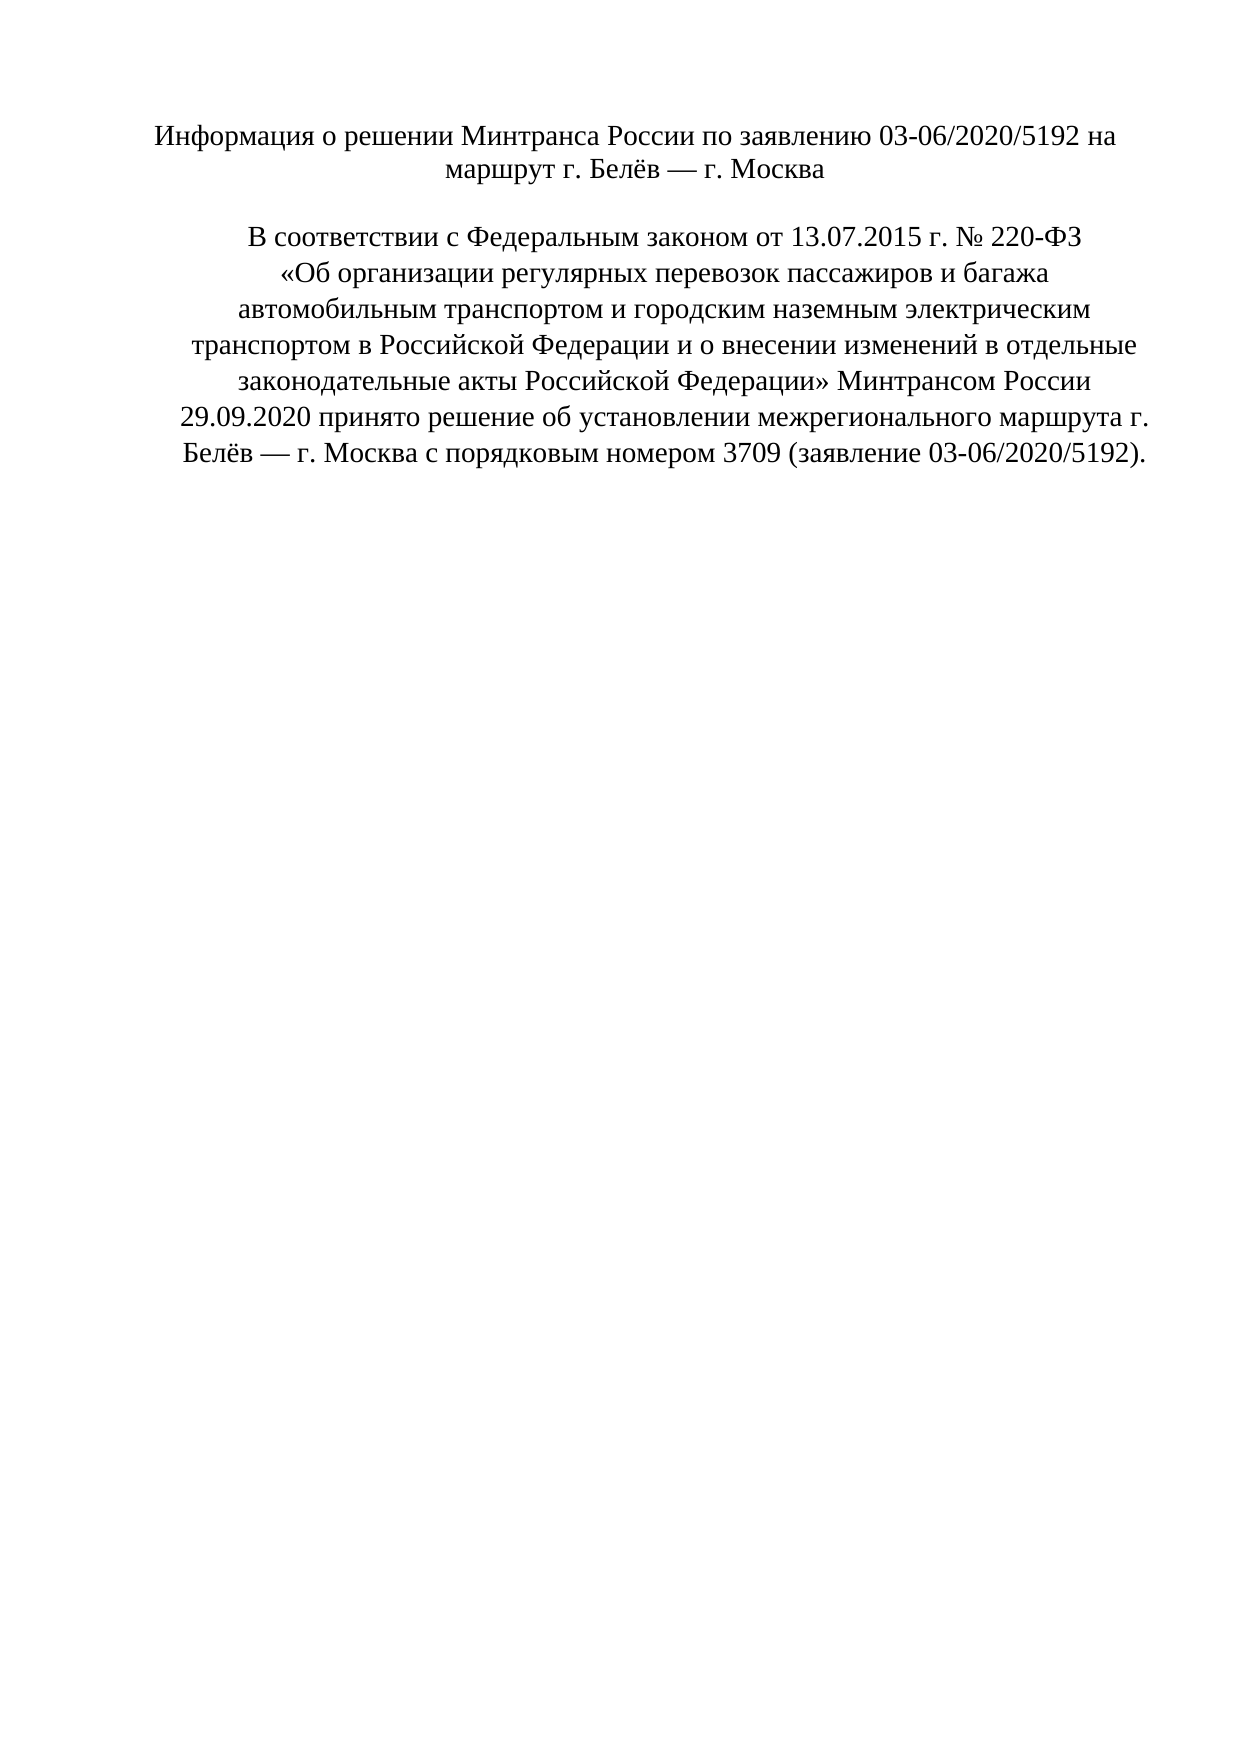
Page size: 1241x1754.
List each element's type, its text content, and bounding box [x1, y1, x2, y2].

text В соответствии с Федеральным законом от 13.07.2015 г. № 220-ФЗ «Об организации регулярных перевозок пассажиров и багажа автомобильным транспортом и городским наземным электрическим транспортом в Российской Федерации и о внесении изменений в отдельные законодательные акты Российской Федерации» Минтрансом России 29.09.2020 принято решение об установлении межрегионального маршрута г. Белёв — г. Москва с порядковым номером 3709 (заявление 03-06/2020/5192). [177, 219, 1152, 469]
text Информация о решении Минтранса России по заявлению 03-06/2020/5192 на маршрут г. Белёв — г. Москва [118, 118, 1152, 185]
